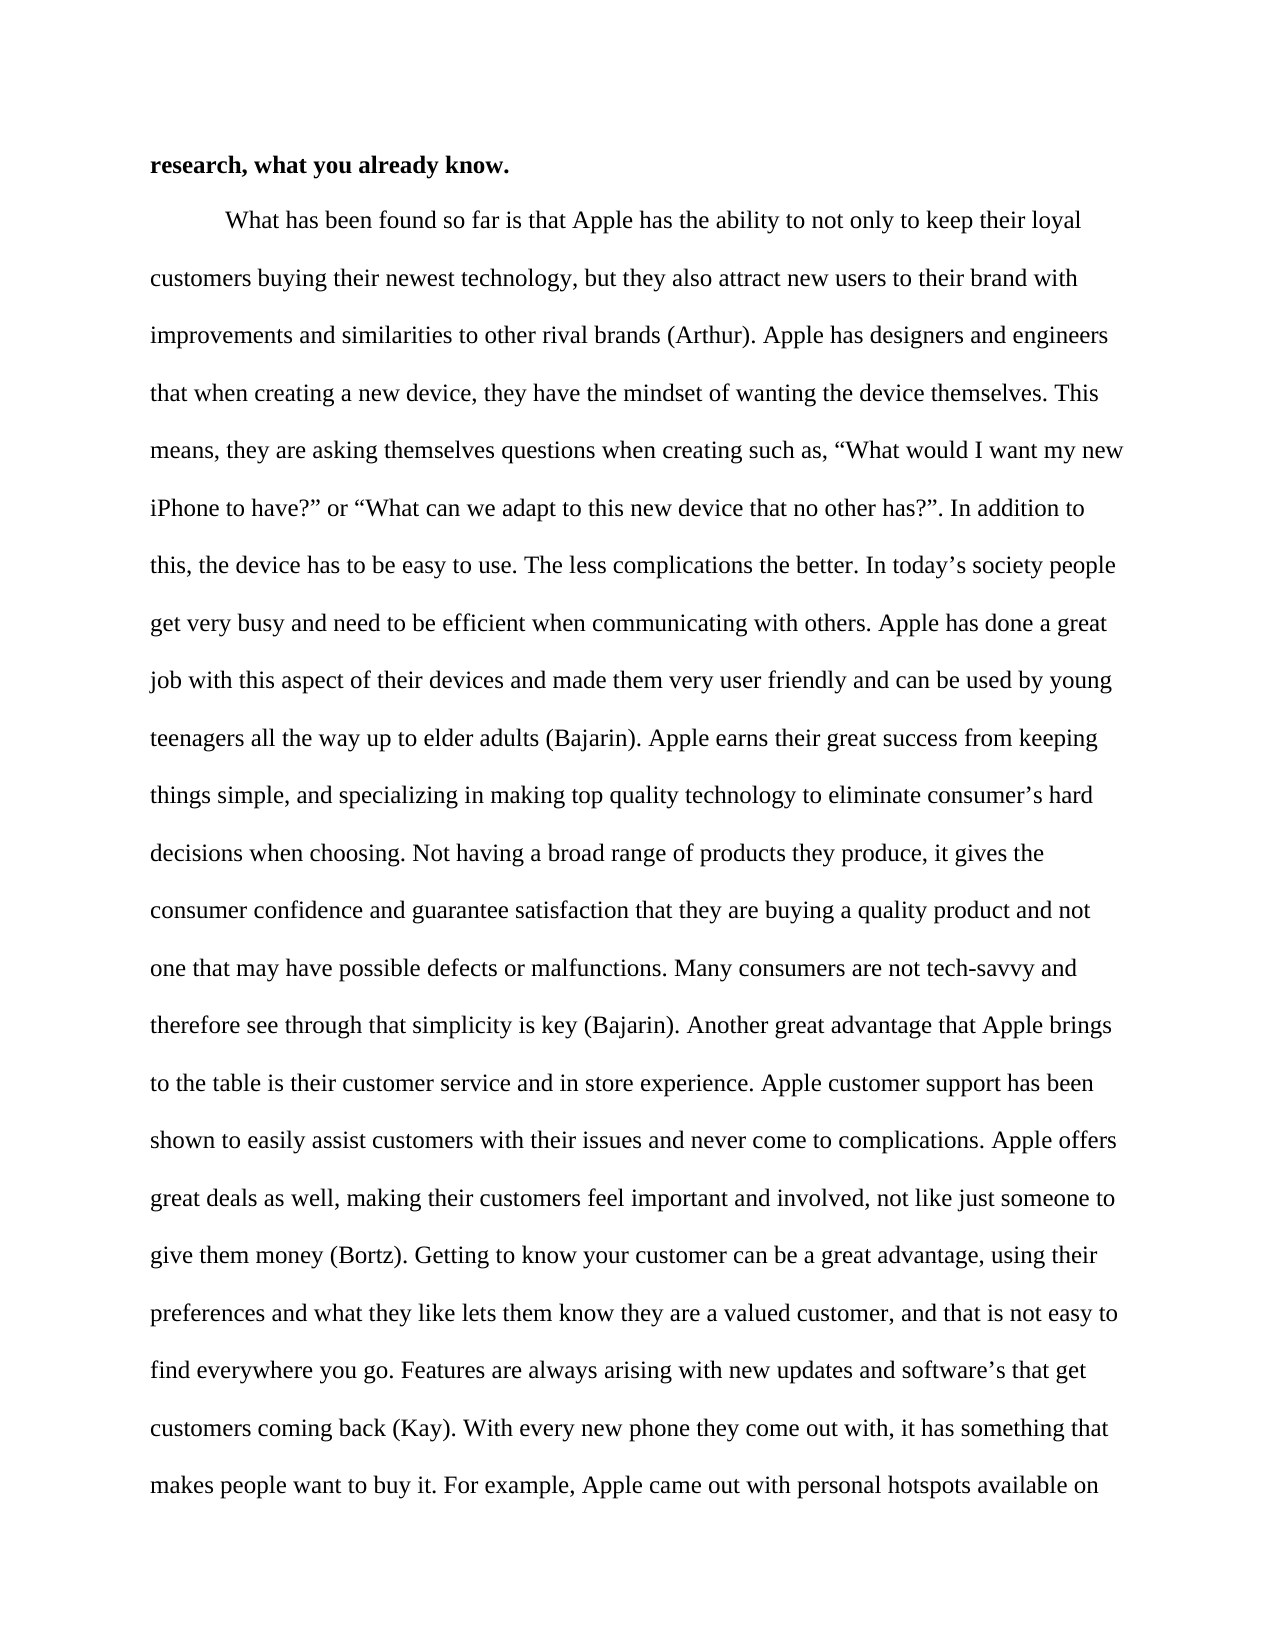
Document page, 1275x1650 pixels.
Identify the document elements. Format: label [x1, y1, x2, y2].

text [150, 150, 1125, 179]
text [150, 206, 1125, 1499]
